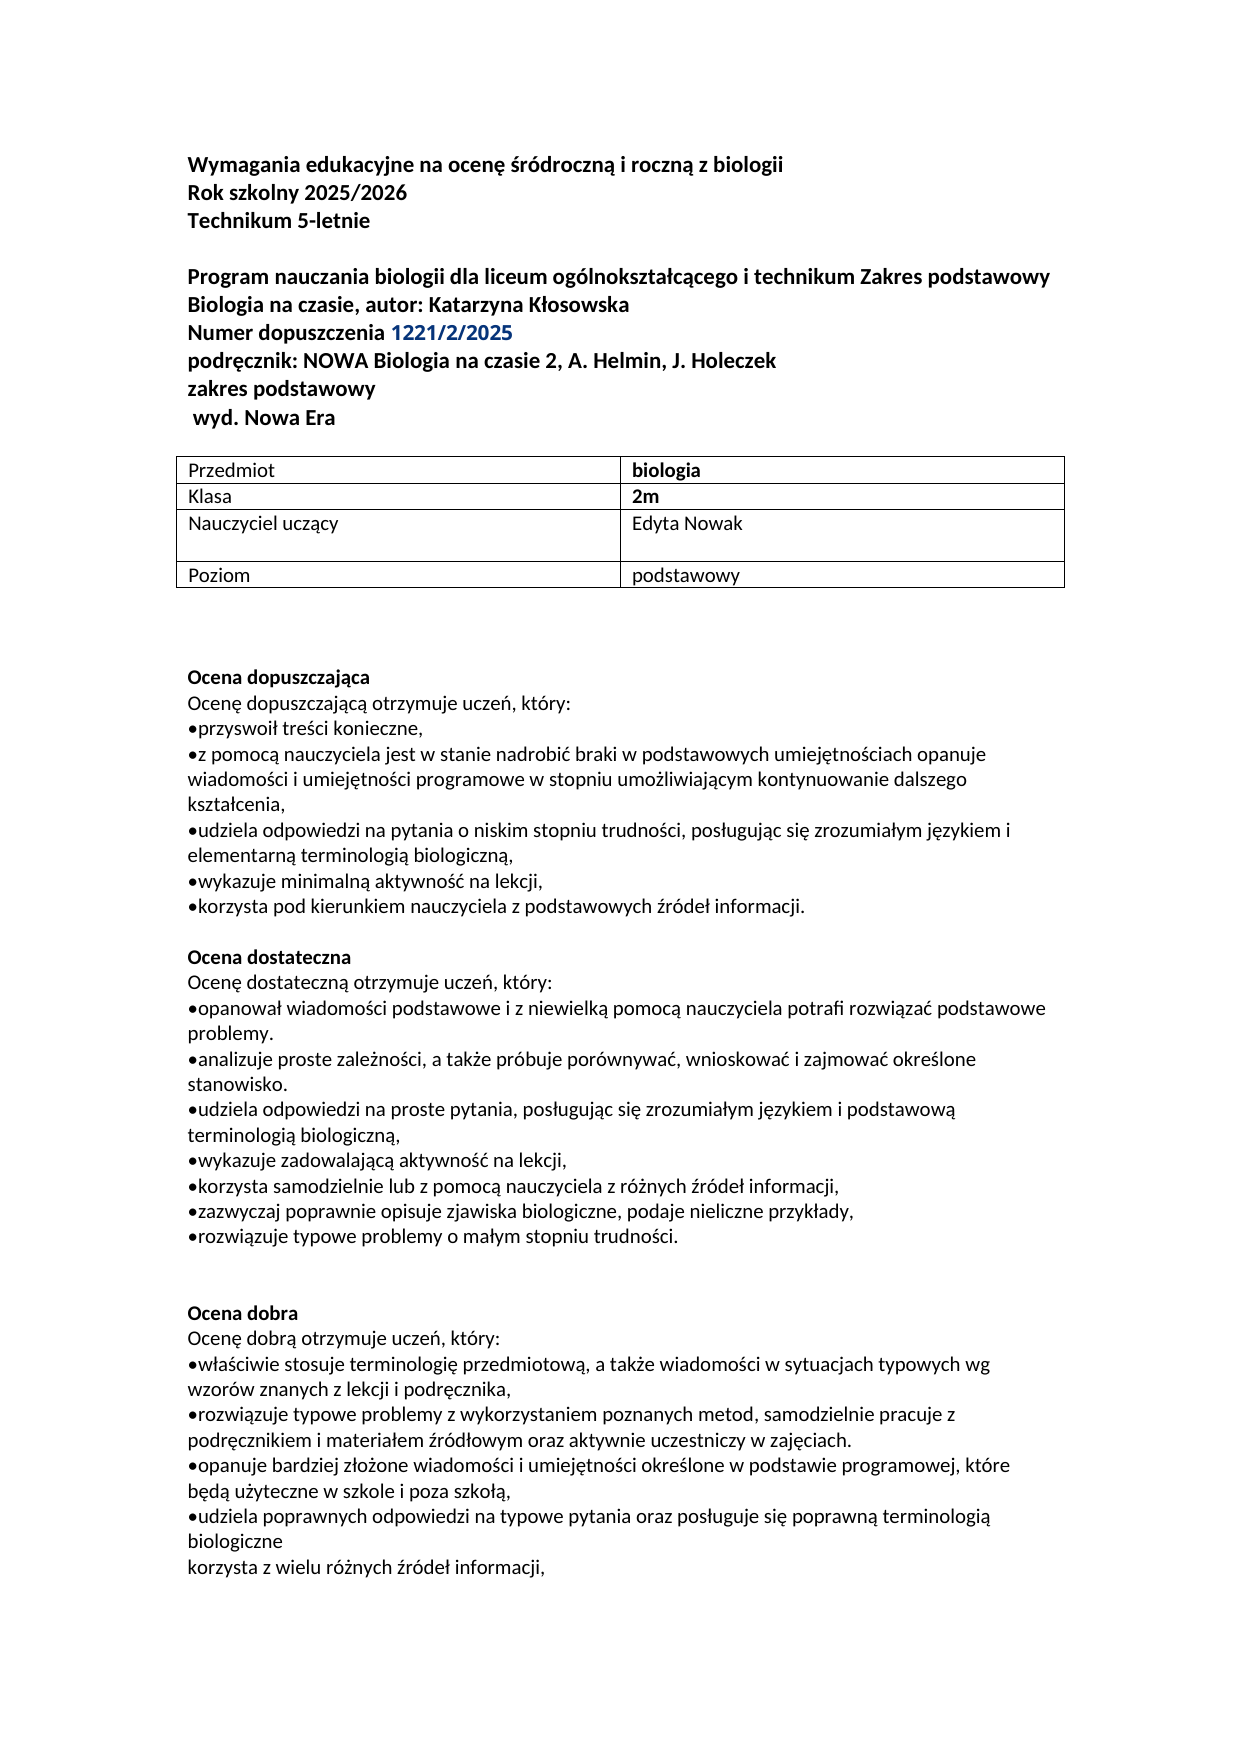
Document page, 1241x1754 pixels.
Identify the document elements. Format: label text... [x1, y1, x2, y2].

text •udziela odpowiedzi na proste pytania, posługując się zrozumiałym językiem i podstawową terminologią biologiczną, [187, 1097, 1053, 1147]
table_cell Klasa [177, 484, 620, 509]
table_header Przedmiot [177, 457, 620, 482]
text Wymagania edukacyjne na ocenę śródroczną i roczną z biologii [187, 150, 1053, 178]
text Rok szkolny 2025/2026 [187, 178, 1053, 206]
text Numer dopuszczenia 1221/2/2025 [187, 318, 1053, 347]
table_cell Poziom [177, 562, 620, 587]
text •opanował wiadomości podstawowe i z niewielką pomocą nauczyciela potrafi rozwiązać podstawowe problemy. [187, 995, 1053, 1046]
text Ocenę dobrą otrzymuje uczeń, który: [187, 1325, 1053, 1351]
text •opanuje bardziej złożone wiadomości i umiejętności określone w podstawie programowej, które będą użyteczne w szkole i poza szkołą, [187, 1452, 1053, 1503]
text Ocena dobra [187, 1300, 1053, 1325]
text •udziela odpowiedzi na pytania o niskim stopniu trudności, posługując się zrozumiałym językiem i elementarną terminologią biologiczną, [187, 817, 1053, 868]
text zakres podstawowy [187, 374, 1053, 403]
table_cell Edyta Nowak [621, 510, 1064, 561]
text wyd. Nowa Era [187, 403, 1053, 431]
text •wykazuje minimalną aktywność na lekcji, [187, 868, 1053, 893]
text Program nauczania biologii dla liceum ogólnokształcącego i technikum Zakres podstawowy Biologia na czasie, autor: Katarzyna Kłosowska [187, 262, 1053, 318]
text •udziela poprawnych odpowiedzi na typowe pytania oraz posługuje się poprawną terminologią biologiczne [187, 1503, 1053, 1554]
text •przyswoił treści konieczne, [187, 715, 1053, 741]
table_cell podstawowy [621, 562, 1064, 587]
text •z pomocą nauczyciela jest w stanie nadrobić braki w podstawowych umiejętnościach opanuje wiadomości i umiejętności programowe w stopniu umożliwiającym kontynuowanie dalszego kształcenia, [187, 741, 1053, 817]
text •rozwiązuje typowe problemy o małym stopniu trudności. [187, 1224, 1053, 1249]
text Ocena dostateczna [187, 944, 1053, 969]
text Ocenę dostateczną otrzymuje uczeń, który: [187, 969, 1053, 995]
text •właściwie stosuje terminologię przedmiotową, a także wiadomości w sytuacjach typowych wg wzorów znanych z lekcji i podręcznika, [187, 1351, 1053, 1402]
text podręcznik: NOWA Biologia na czasie 2, A. Helmin, J. Holeczek [187, 347, 1053, 374]
table_cell Nauczyciel uczący [177, 510, 620, 561]
text Ocena dopuszczająca [187, 664, 1053, 690]
text •korzysta samodzielnie lub z pomocą nauczyciela z różnych źródeł informacji, [187, 1173, 1053, 1198]
text •analizuje proste zależności, a także próbuje porównywać, wnioskować i zajmować określone stanowisko. [187, 1046, 1053, 1097]
text •zazwyczaj poprawnie opisuje zjawiska biologiczne, podaje nieliczne przykłady, [187, 1198, 1053, 1224]
text •rozwiązuje typowe problemy z wykorzystaniem poznanych metod, samodzielnie pracuje z podręcznikiem i materiałem źródłowym oraz aktywnie uczestniczy w zajęciach. [187, 1402, 1053, 1452]
text •korzysta pod kierunkiem nauczyciela z podstawowych źródeł informacji. [187, 893, 1053, 919]
table_cell 2m [621, 484, 1064, 509]
text Ocenę dopuszczającą otrzymuje uczeń, który: [187, 690, 1053, 715]
table_header biologia [621, 457, 1064, 482]
text korzysta z wielu różnych źródeł informacji, [187, 1554, 1053, 1579]
text •wykazuje zadowalającą aktywność na lekcji, [187, 1147, 1053, 1173]
text Technikum 5-letnie [187, 206, 1053, 234]
